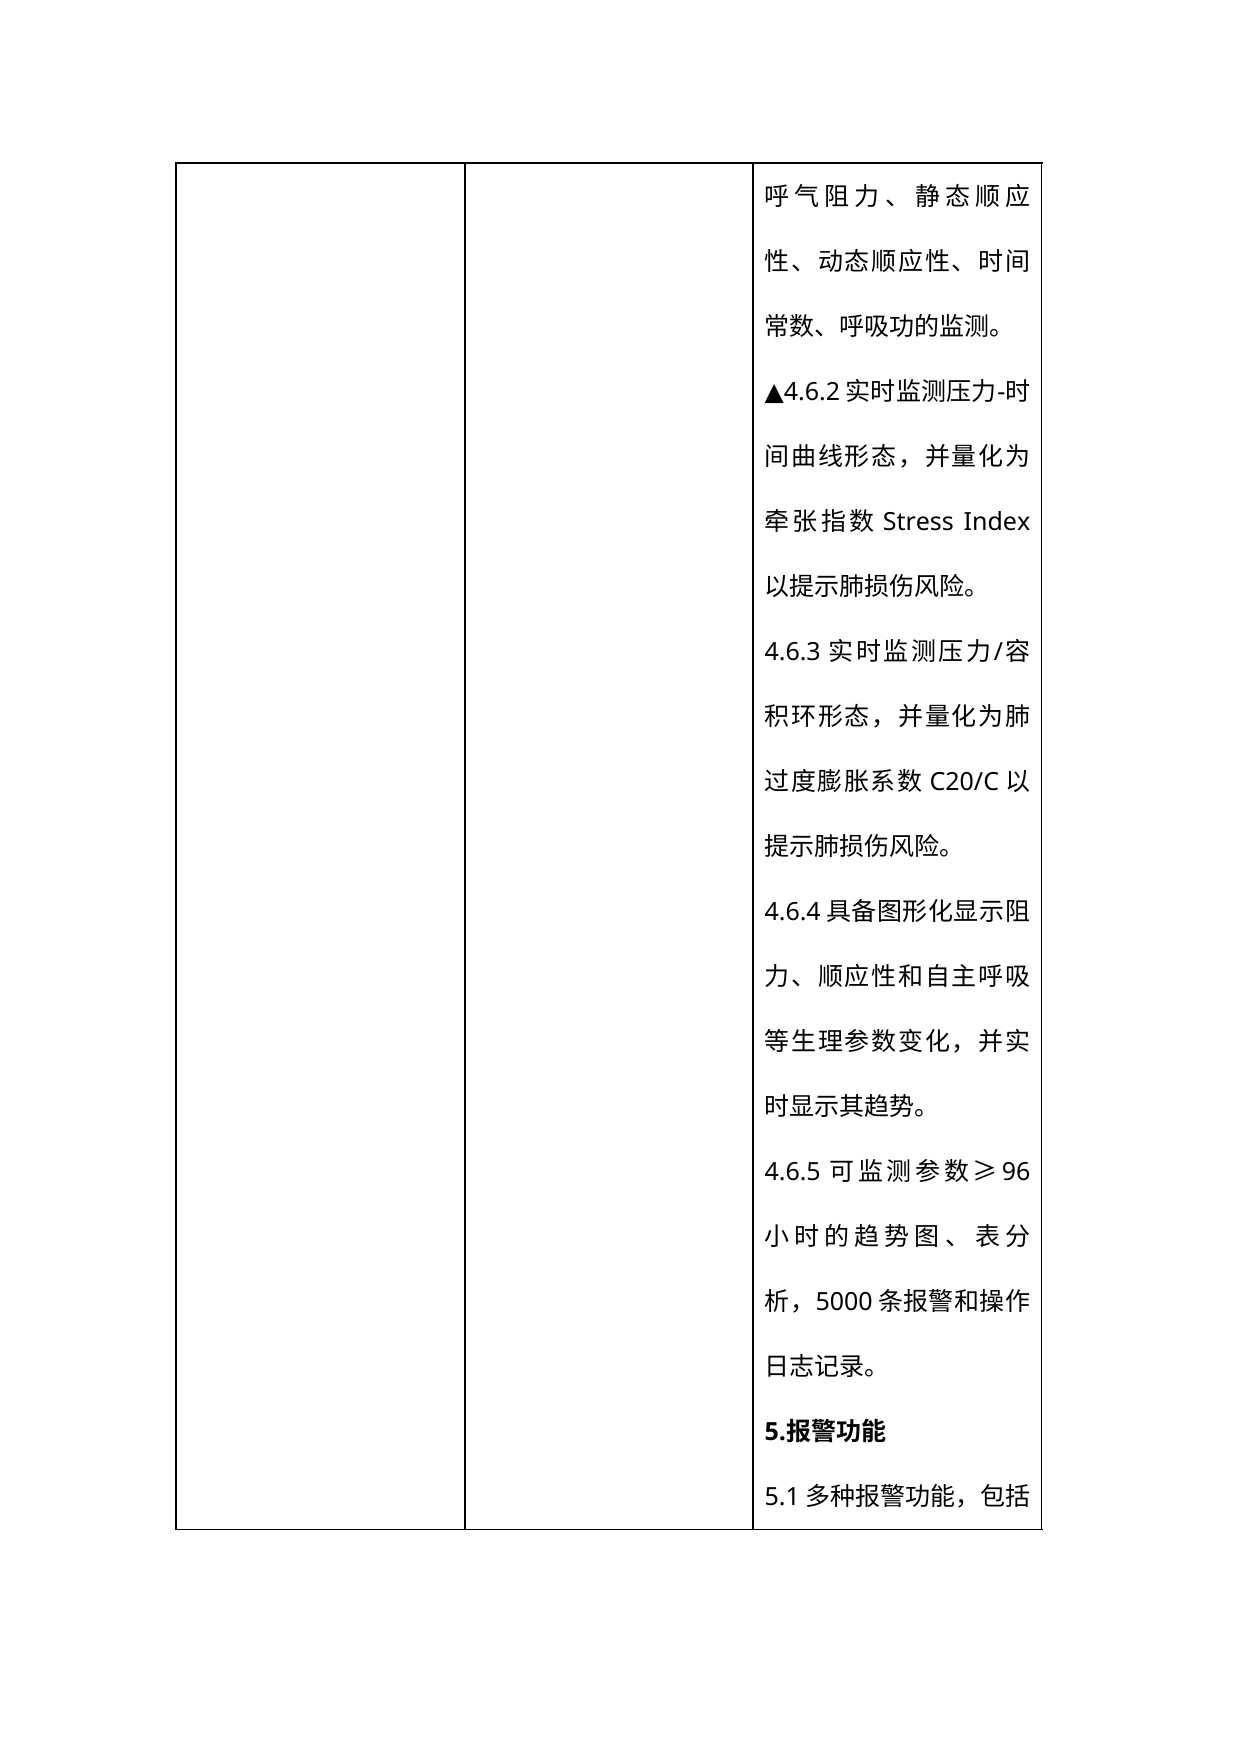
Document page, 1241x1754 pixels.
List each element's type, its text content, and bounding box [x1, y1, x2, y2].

table_cell [177, 164, 464, 1528]
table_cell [754, 164, 1041, 1528]
table_cell 7 [466, 164, 752, 1528]
